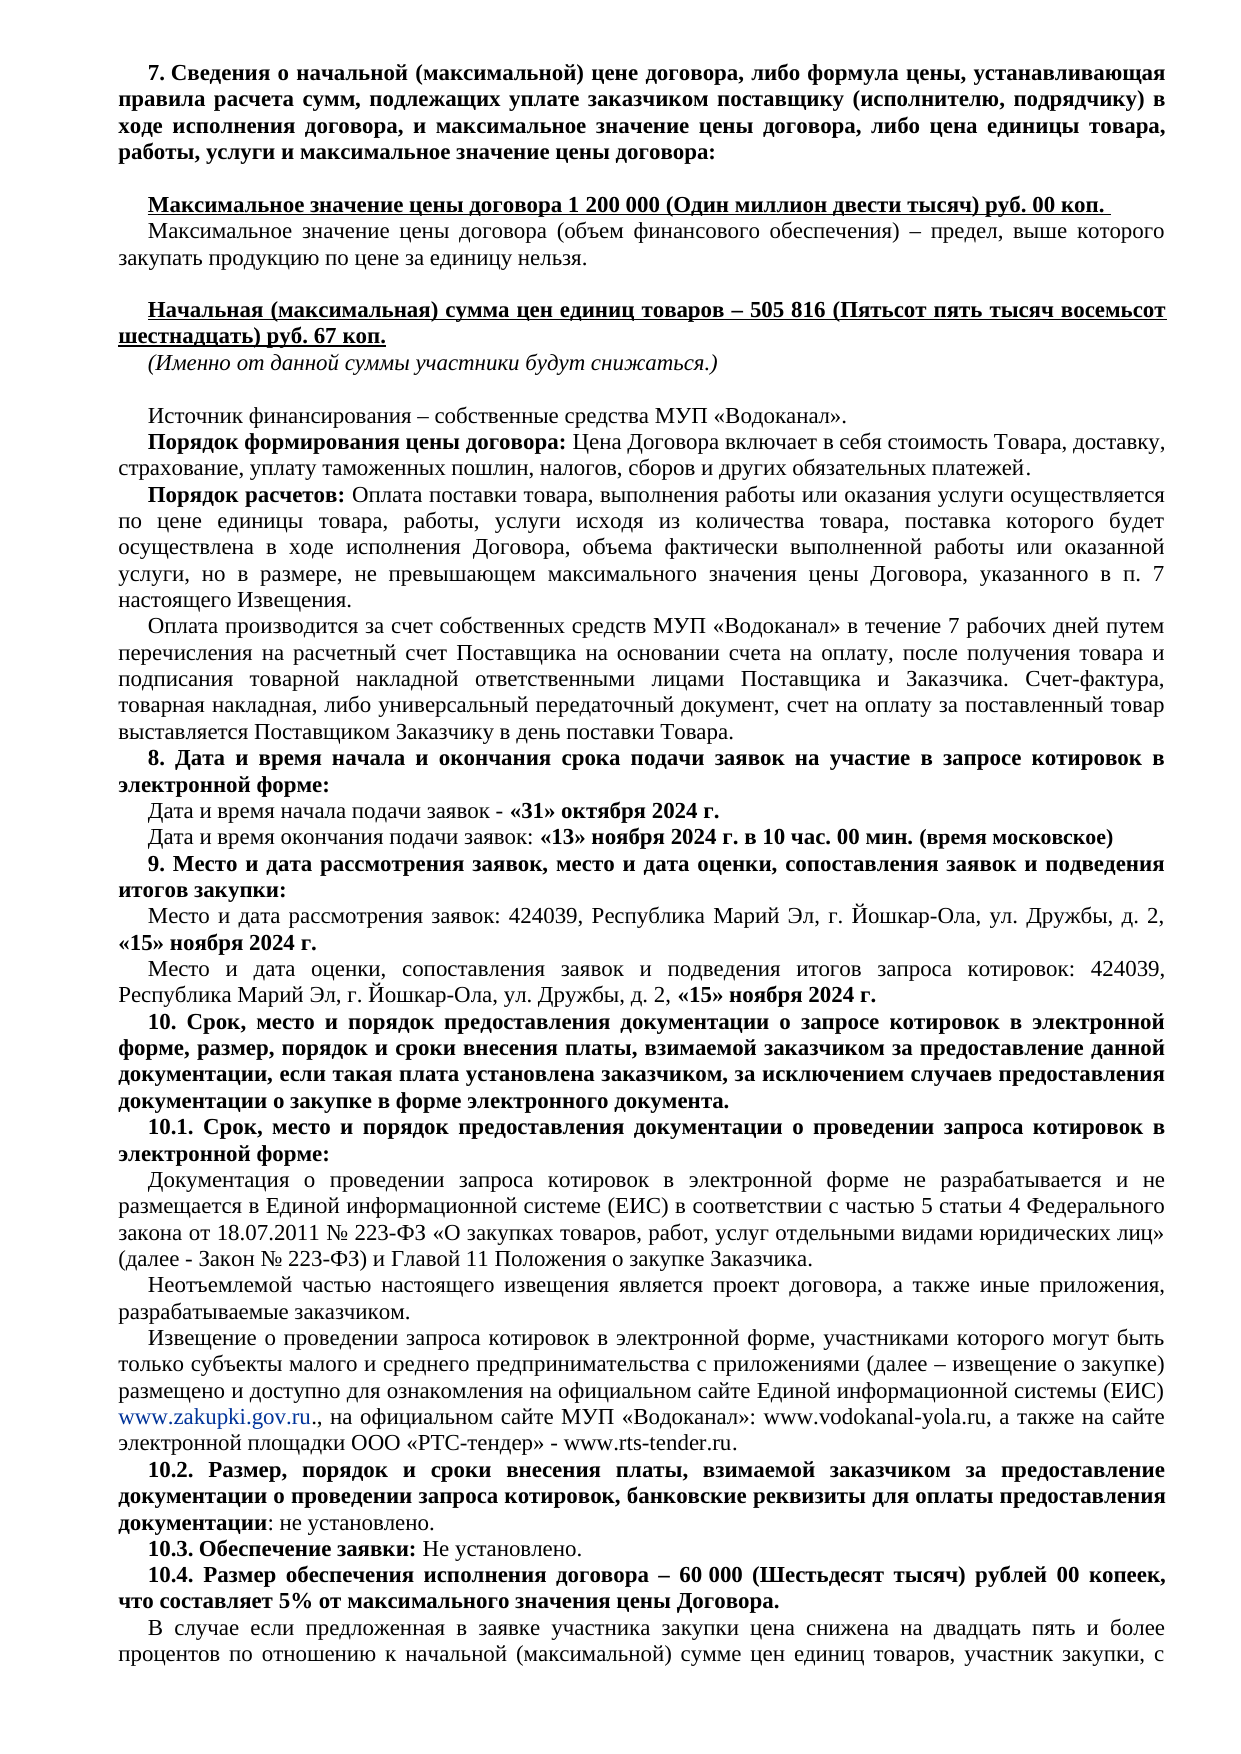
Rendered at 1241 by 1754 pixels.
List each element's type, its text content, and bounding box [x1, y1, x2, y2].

text 10.2. Размер, порядок и сроки внесения платы, взимаемой заказчиком за предоставление документации о проведении запроса котировок, банковские реквизиты для оплаты предоставления документации: не установлено. [118, 1456, 1167, 1535]
text Документация о проведении запроса котировок в электронной форме не разрабатывается и не размещается в Единой информационной системе (ЕИС) в соответствии с частью 5 статьи 4 Федерального закона от 18.07.2011 № 223-ФЗ «О закупках товаров, работ, услуг отдельными видами юридических лиц» (далее - Закон № 223-ФЗ) и Главой 11 Положения о закупке Заказчика. [118, 1166, 1167, 1271]
text 8. Дата и время начала и окончания срока подачи заявок на участие в запросе котировок в электронной форме: [118, 744, 1167, 797]
text Оплата производится за счет собственных средств МУП «Водоканал» в течение 7 рабочих дней путем перечисления на расчетный счет Поставщика на основании счета на оплату, после получения товара и подписания товарной накладной ответственными лицами Поставщика и Заказчика. Счет-фактура, товарная накладная, либо универсальный передаточный документ, счет на оплату за поставленный товар выставляется Поставщиком Заказчику в день поставки Товара. [118, 612, 1167, 744]
text Извещение о проведении запроса котировок в электронной форме, участниками которого могут быть только субъекты малого и среднего предпринимательства с приложениями (далее – извещение о закупке) размещено и доступно для ознакомления на официальном сайте Единой информационной системы (ЕИС) www.zakupki.gov.ru., на официальном сайте МУП «Водоканал»: www.vodokanal-yola.ru, а также на сайте электронной площадки ООО «РТС-тендер» - www.rts-tender.ru. [118, 1324, 1167, 1456]
text Максимальное значение цены договора 1 200 000 (Один миллион двести тысяч) руб. 00 коп. [118, 191, 1167, 217]
text 9. Место и дата рассмотрения заявок, место и дата оценки, сопоставления заявок и подведения итогов закупки: [118, 850, 1167, 902]
text 10.3. Обеспечение заявки: Не установлено. [118, 1535, 1167, 1561]
text 10. Срок, место и порядок предоставления документации о запросе котировок в электронной форме, размер, порядок и сроки внесения платы, взимаемой заказчиком за предоставление данной документации, если такая плата установлена заказчиком, за исключением случаев предоставления документации о закупке в форме электронного документа. [118, 1008, 1167, 1113]
text Порядок формирования цены договора: Цена Договора включает в себя стоимость Товара, доставку, страхование, уплату таможенных пошлин, налогов, сборов и других обязательных платежей. [118, 428, 1167, 481]
text Порядок расчетов: Оплата поставки товара, выполнения работы или оказания услуги осуществляется по цене единицы товара, работы, услуги исходя из количества товара, поставка которого будет осуществлена в ходе исполнения Договора, объема фактически выполненной работы или оказанной услуги, но в размере, не превышающем максимального значения цены Договора, указанного в п. 7 настоящего Извещения. [118, 481, 1167, 612]
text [118, 1614, 1167, 1667]
text Место и дата оценки, сопоставления заявок и подведения итогов запроса котировок: 424039, Республика Марий Эл, г. Йошкар-Ола, ул. Дружбы, д. 2, «15» ноября 2024 г. [118, 955, 1167, 1008]
text 7. Сведения о начальной (максимальной) цене договора, либо формула цены, устанавливающая правила расчета сумм, подлежащих уплате заказчиком поставщику (исполнителю, подрядчику) в ходе исполнения договора, и максимальное значение цены договора, либо цена единицы товара, работы, услуги и максимальное значение цены договора: [118, 59, 1167, 164]
text 10.4. Размер обеспечения исполнения договора – 60 000 (Шестьдесят тысяч) рублей 00 копеек, что составляет 5% от максимального значения цены Договора. [118, 1561, 1167, 1614]
text (Именно от данной суммы участники будут снижаться.) [118, 349, 1167, 375]
text Начальная (максимальная) сумма цен единиц товаров – 505 816 (Пятьсот пять тысяч восемьсот шестнадцать) руб. 67 коп. [118, 296, 1167, 349]
text Максимальное значение цены договора (объем финансового обеспечения) – предел, выше которого закупать продукцию по цене за единицу нельзя. [118, 217, 1167, 270]
text Место и дата рассмотрения заявок: 424039, Республика Марий Эл, г. Йошкар-Ола, ул. Дружбы, д. 2, «15» ноября 2024 г. [118, 902, 1167, 955]
text 10.1. Срок, место и порядок предоставления документации о проведении запроса котировок в электронной форме: [118, 1113, 1167, 1166]
text Дата и время окончания подачи заявок: «13» ноября 2024 г. в 10 час. 00 мин. (время московское) [118, 823, 1167, 850]
text Дата и время начала подачи заявок - «31» октября 2024 г. [118, 797, 1167, 823]
text Неотъемлемой частью настоящего извещения является проект договора, а также иные приложения, разрабатываемые заказчиком. [118, 1271, 1167, 1324]
text Источник финансирования – собственные средства МУП «Водоканал». [118, 402, 1167, 428]
